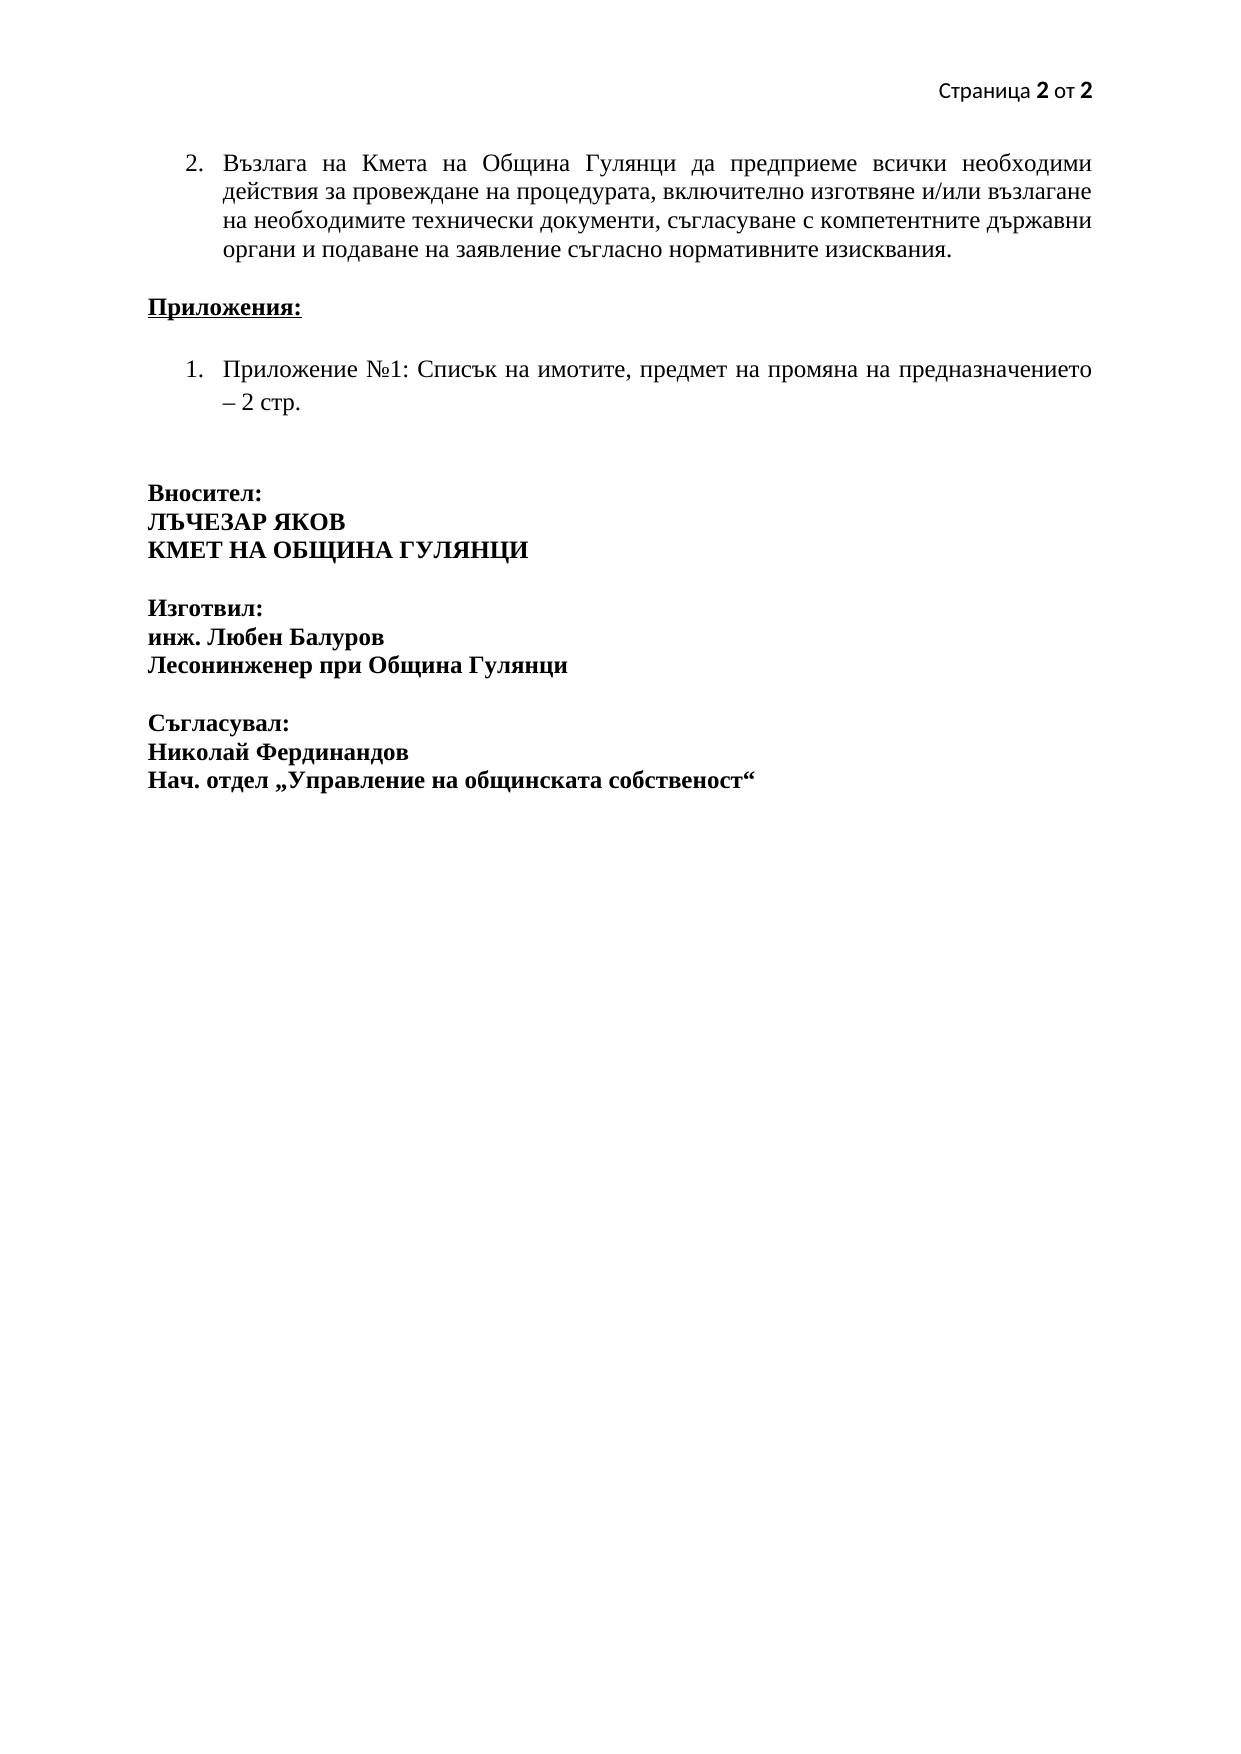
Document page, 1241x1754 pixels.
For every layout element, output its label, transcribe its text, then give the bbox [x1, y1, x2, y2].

text Вносител: [148, 478, 1093, 507]
list Възлага на Кмета на Община Гулянци да предприеме всички необходими действия за провеждане на процедурата, включително изготвяне и/или възлагане на необходимите технически документи, съгласуване с компетентните държавни органи и подаване на заявление съгласно нормативните изисквания. [185, 148, 1093, 263]
text Съгласувал: [148, 708, 1093, 737]
text КМЕТ НА ОБЩИНА ГУЛЯНЦИ [148, 535, 1093, 564]
text ЛЪЧЕЗАР ЯКОВ [148, 507, 1093, 535]
text Изготвил: [148, 593, 1093, 622]
list Приложение №1: Списък на имотите, предмет на промяна на предназначението – 2 стр. [185, 354, 1093, 416]
text Лесонинженер при Община Гулянци [148, 650, 1093, 679]
text инж. Любен Балуров [148, 622, 1093, 650]
text Нач. отдел „Управление на общинската собственост“ [148, 765, 1093, 794]
text Приложения: [148, 292, 1093, 321]
text Николай Фердинандов [148, 737, 1093, 765]
